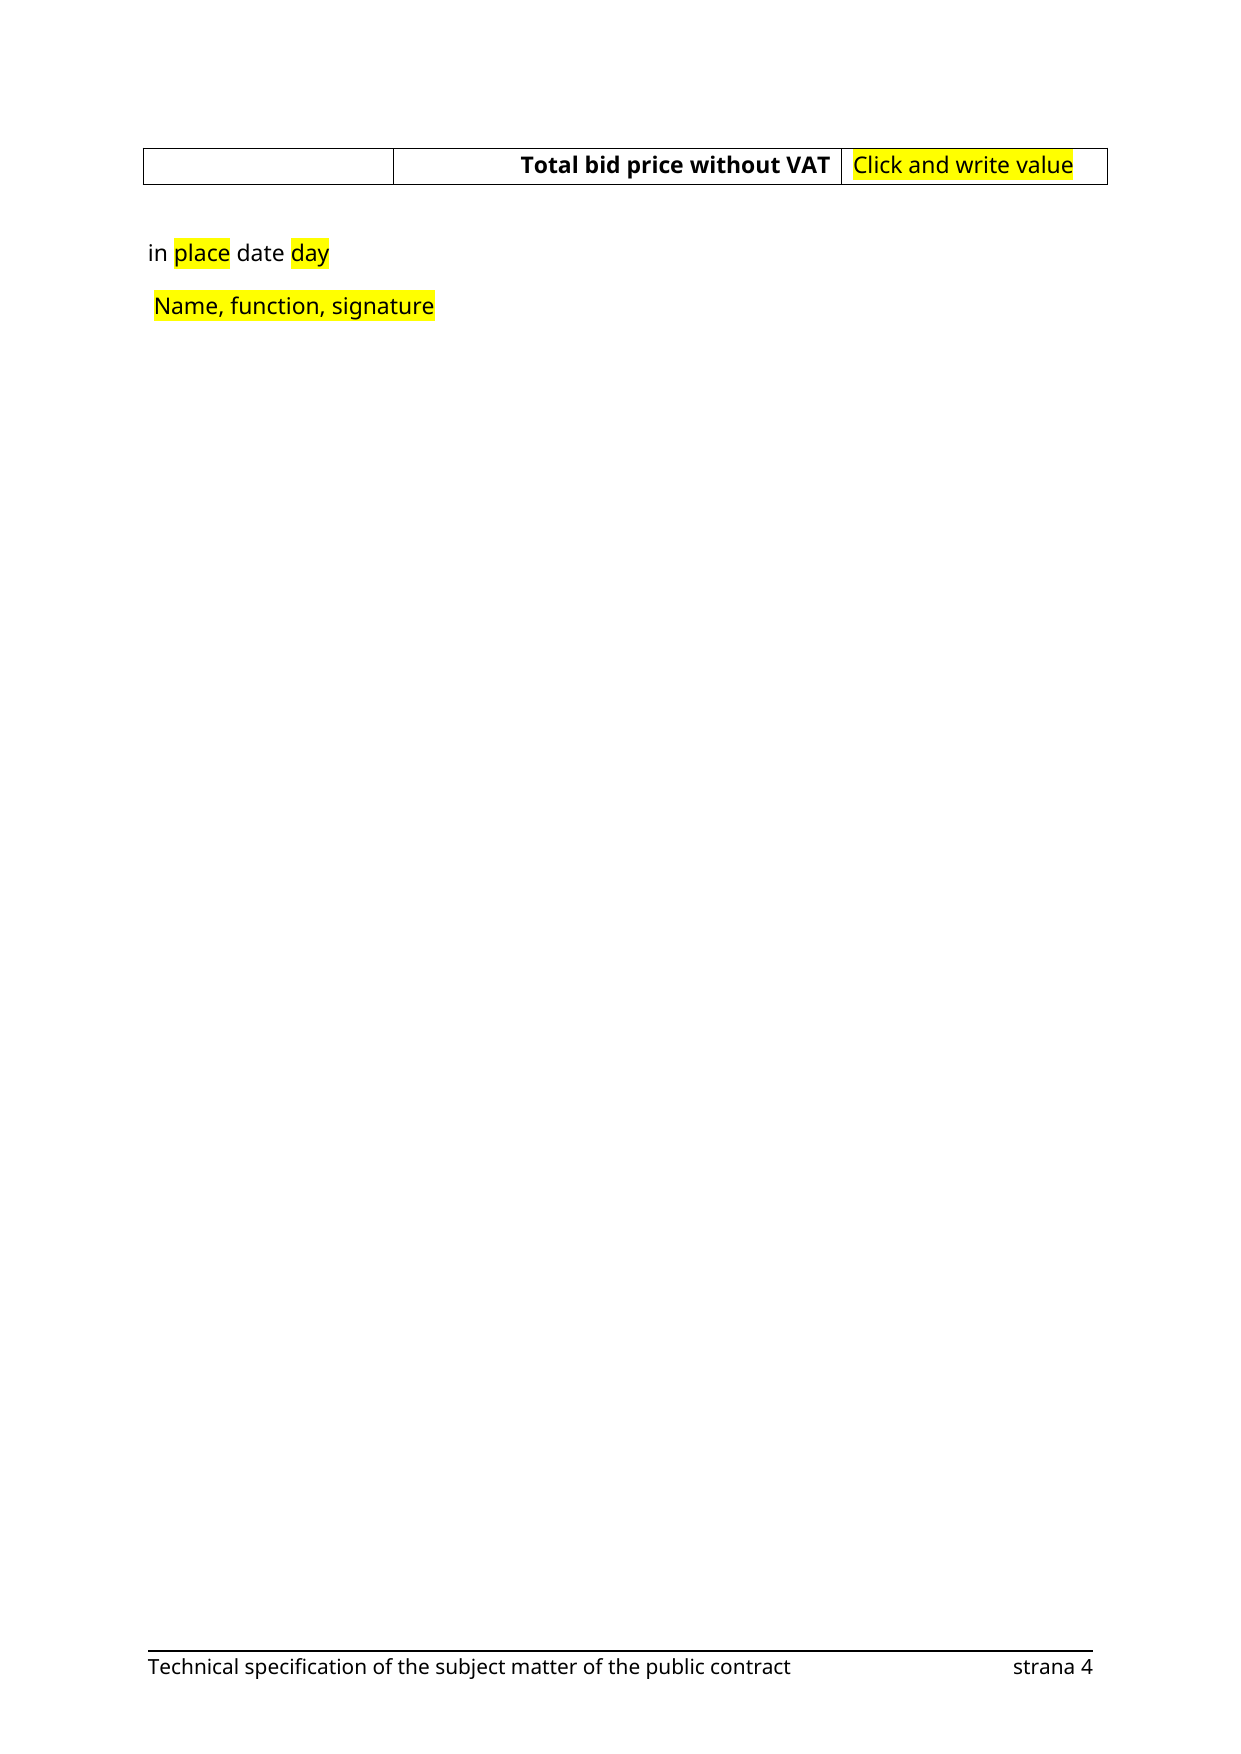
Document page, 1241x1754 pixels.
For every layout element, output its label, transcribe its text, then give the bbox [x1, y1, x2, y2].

text in date [148, 237, 1093, 269]
table_cell [144, 149, 393, 184]
table_cell Total bid price without VAT [394, 149, 841, 184]
